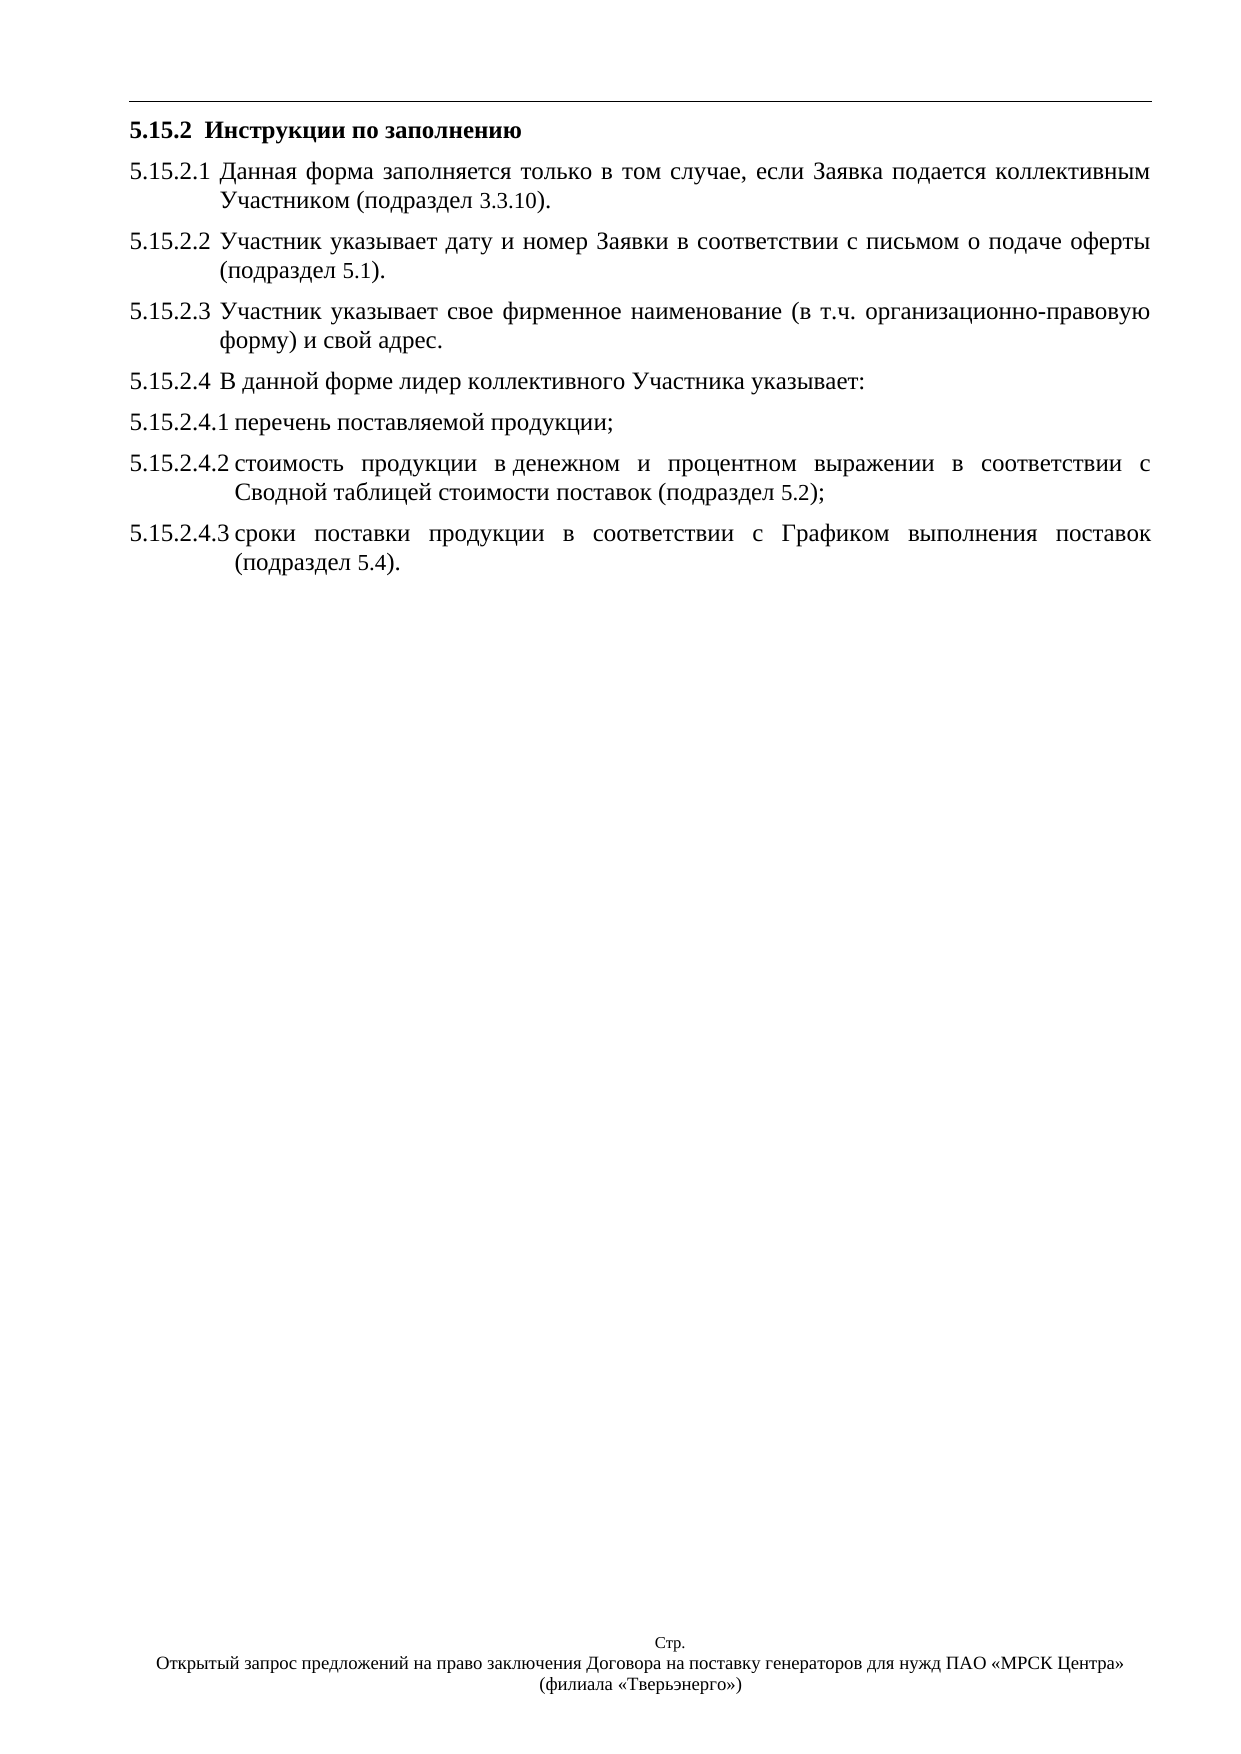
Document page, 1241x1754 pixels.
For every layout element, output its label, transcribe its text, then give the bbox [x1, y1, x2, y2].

list В данной форме лидер коллективного Участника указывает: [129, 366, 1152, 395]
list Участник указывает свое фирменное наименование (в т.ч. организационно-правовую форму) и свой адрес. [129, 296, 1152, 353]
list Участник указывает дату и номер Заявки в соответствии с письмом о подаче оферты (подраздел 5.1). [129, 226, 1152, 283]
list сроки поставки продукции в соответствии с Графиком выполнения поставок (подраздел 5.4). [129, 518, 1152, 576]
subtitle Инструкции по заполнению [129, 115, 1152, 143]
list стоимость продукции в денежном и процентном выражении в соответствии с Сводной таблицей стоимости поставок (подраздел 5.2); [129, 448, 1152, 506]
list перечень поставляемой продукции; [129, 407, 1152, 436]
list Данная форма заполняется только в том случае, если Заявка подается коллективным Участником (подраздел 3.3.10). [129, 156, 1152, 213]
